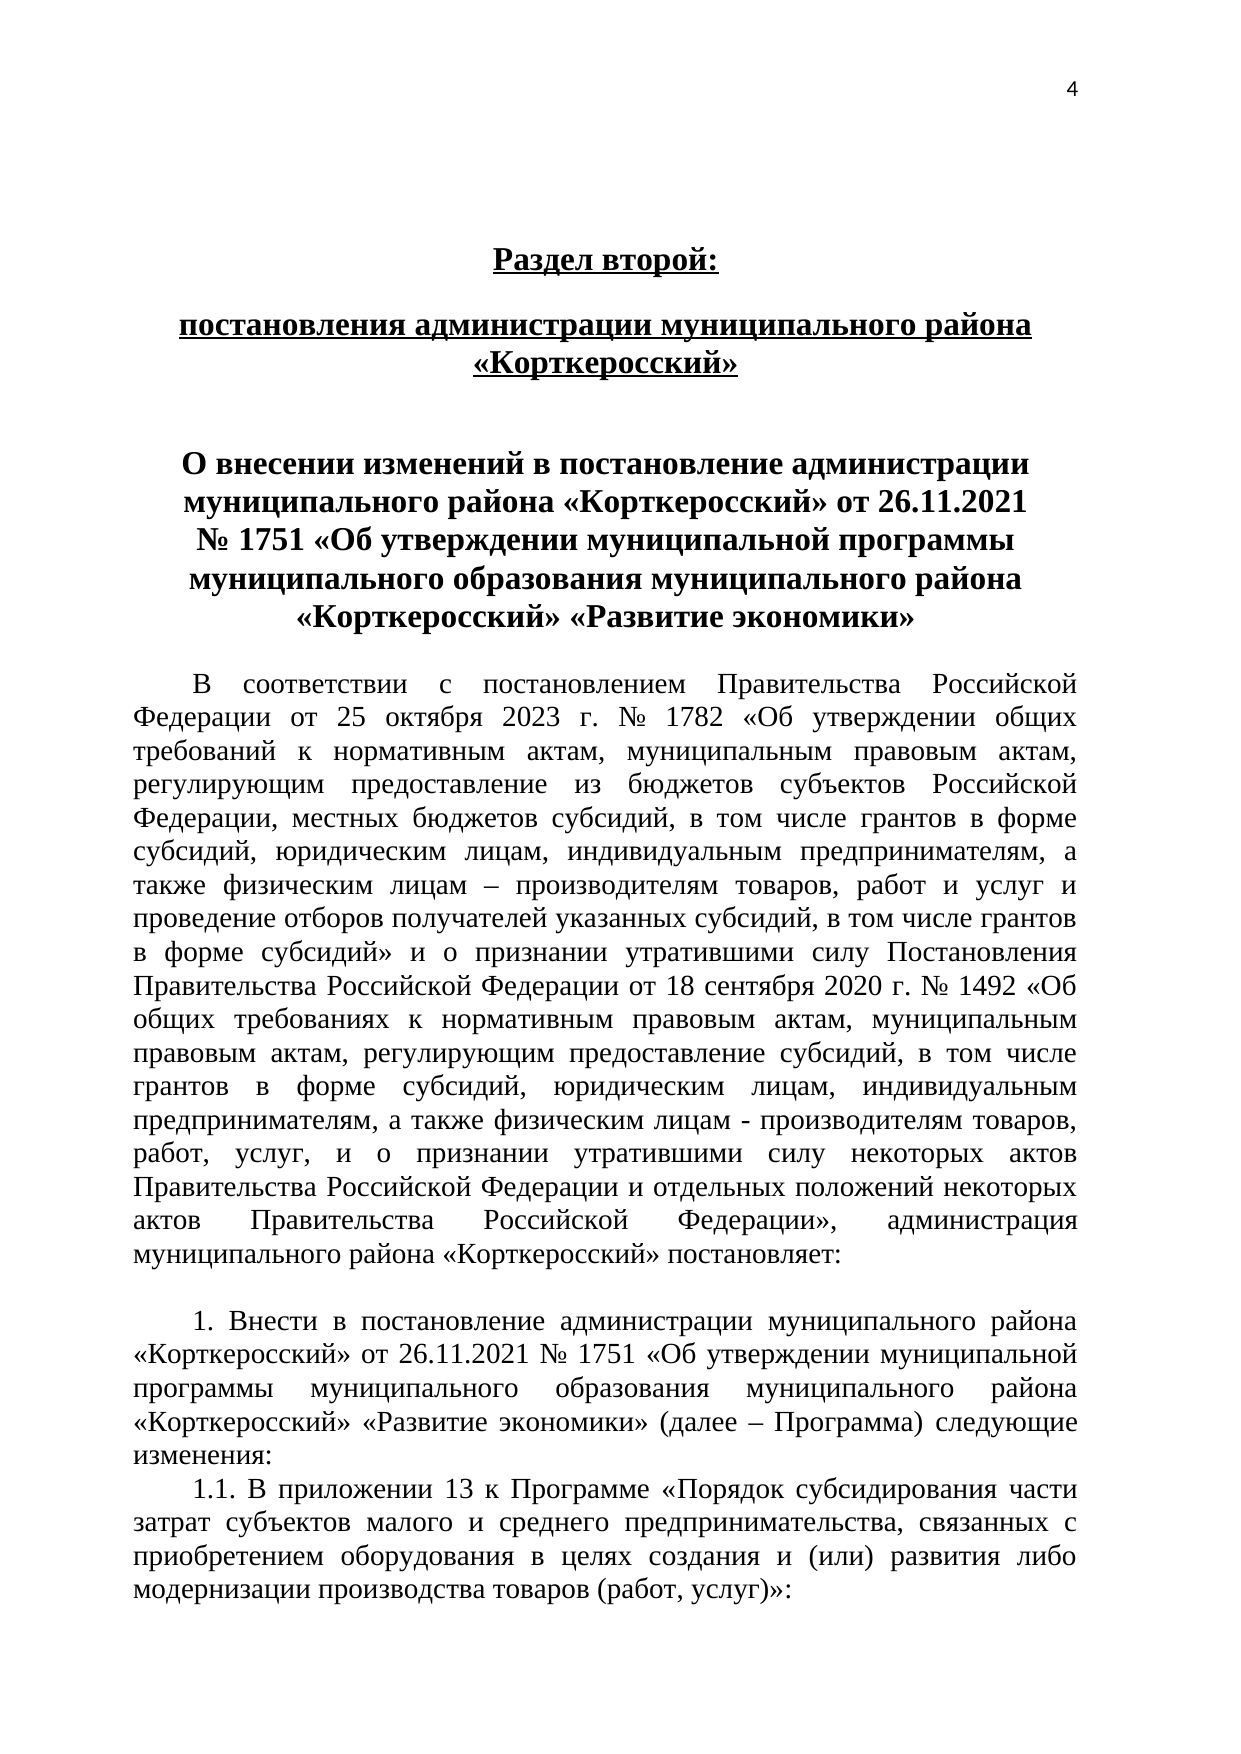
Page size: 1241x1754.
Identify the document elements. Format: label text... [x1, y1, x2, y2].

text № 1751 «Об утверждении муниципальной программы муниципального образования муниципального района «Корткеросский» «Развитие экономики» [133, 519, 1078, 634]
text В соответствии с постановлением Правительства Российской Федерации от 25 октября 2023 г. № 1782 «Об утверждении общих требований к нормативным актам, муниципальным правовым актам, регулирующим предоставление из бюджетов субъектов Российской Федерации, местных бюджетов субсидий, в том числе грантов в форме субсидий, юридическим лицам, индивидуальным предпринимателям, а также физическим лицам – производителям товаров, работ и услуг и проведение отборов получателей указанных субсидий, в том числе грантов в форме субсидий» и о признании утратившими силу Постановления Правительства Российской Федерации от 18 сентября 2020 г. № 1492 «Об общих требованиях к нормативным правовым актам, муниципальным правовым актам, регулирующим предоставление субсидий, в том числе грантов в форме субсидий, юридическим лицам, индивидуальным предпринимателям, а также физическим лицам - производителям товаров, работ, услуг, и о признании утратившими силу некоторых актов Правительства Российской Федерации и отдельных положений некоторых актов Правительства Российской Федерации», администрация муниципального района «Корткеросский» постановляет: [133, 666, 1078, 1269]
text постановления администрации муниципального района «Корткеросский» [133, 304, 1078, 381]
text Раздел второй: [133, 239, 1078, 277]
text 1.1. В приложении 13 к Программе «Порядок субсидирования части затрат субъектов малого и среднего предпринимательства, связанных с приобретением оборудования в целях создания и (или) развития либо модернизации производства товаров (работ, услуг)»: [133, 1471, 1078, 1605]
text 1. Внести в постановление администрации муниципального района «Корткеросский» от 26.11.2021 № 1751 «Об утверждении муниципальной программы муниципального образования муниципального района «Корткеросский» «Развитие экономики» (далее – Программа) следующие изменения: [133, 1303, 1078, 1471]
text О внесении изменений в постановление администрации муниципального района «Корткеросский» от 26.11.2021 [133, 443, 1078, 519]
